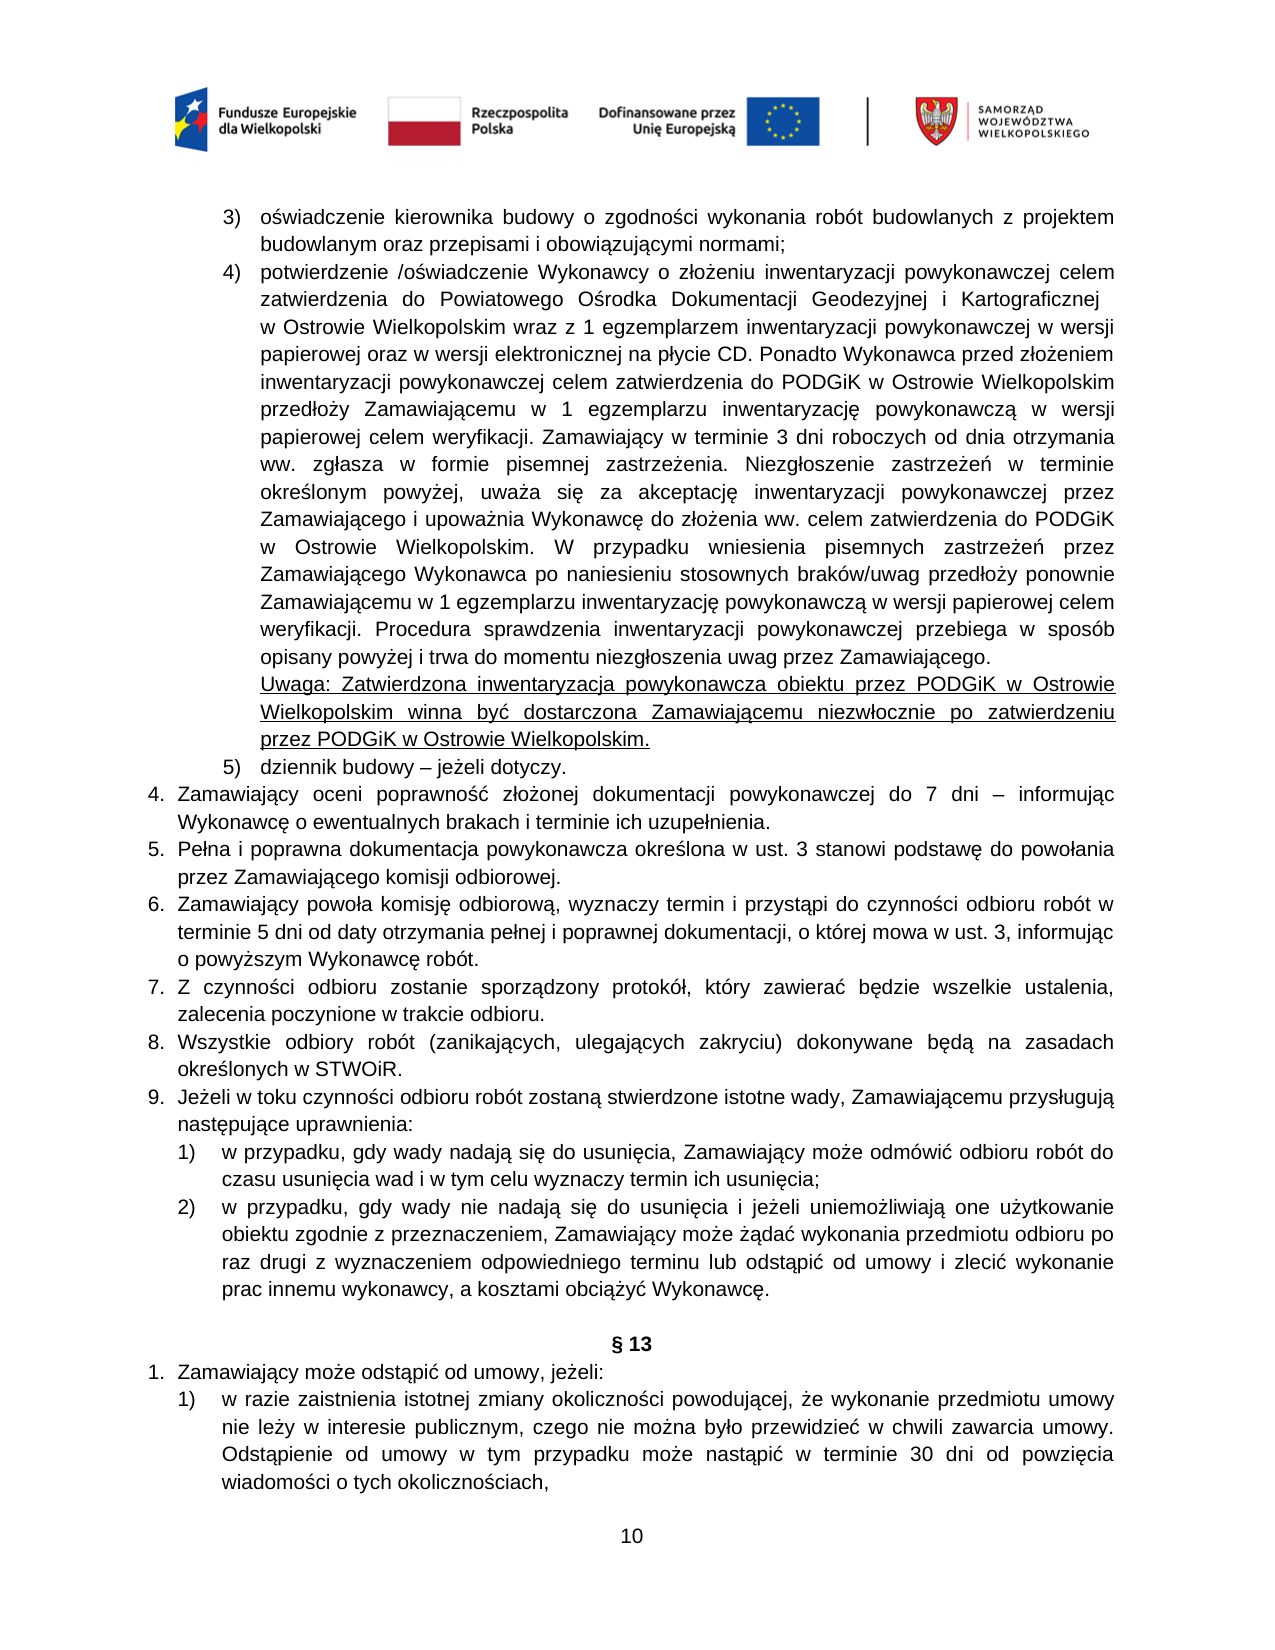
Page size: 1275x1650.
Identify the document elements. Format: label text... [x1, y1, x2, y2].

list Zamawiający powoła komisję odbiorową, wyznaczy termin i przystąpi do czynności odbioru robót w terminie 5 dni od daty otrzymania pełnej i poprawnej dokumentacji, o której mowa w ust. 3, informując o powyższym Wykonawcę robót. [148, 892, 1116, 971]
list w przypadku, gdy wady nadają się do usunięcia, Zamawiający może odmówić odbioru robót do czasu usunięcia wad i w tym celu wyznaczy termin ich usunięcia; [177, 1140, 1116, 1191]
text Uwaga: Zatwierdzona inwentaryzacja powykonawcza obiektu przez PODGiK w Ostrowie Wielkopolskim winna być dostarczona Zamawiającemu niezwłocznie po zatwierdzeniu przez PODGiK w Ostrowie Wielkopolskim. [260, 694, 1116, 721]
list Pełna i poprawna dokumentacja powykonawcza określona w ust. 3 stanowi podstawę do powołania przez Zamawiającego komisji odbiorowej. [148, 837, 1116, 889]
list Zamawiający oceni poprawność złożonej dokumentacji powykonawczej do 7 dni – informując Wykonawcę o ewentualnych brakach i terminie ich uzupełnienia. [148, 782, 1116, 834]
text § 13 [148, 1332, 1116, 1356]
list potwierdzenie /oświadczenie Wykonawcy o złożeniu inwentaryzacji powykonawczej celem zatwierdzenia do Powiatowego Ośrodka Dokumentacji Geodezyjnej i Kartograficznej w Ostrowie Wielkopolskim wraz z 1 egzemplarzem inwentaryzacji powykonawczej w wersji papierowej oraz w wersji elektronicznej na płycie CD. Ponadto Wykonawca przed złożeniem inwentaryzacji powykonawczej celem zatwierdzenia do PODGiK w Ostrowie Wielkopolskim przedłoży Zamawiającemu w 1 egzemplarzu inwentaryzację powykonawczą w wersji papierowej celem weryfikacji. Zamawiający w terminie 3 dni roboczych od dnia otrzymania ww. zgłasza w formie pisemnej zastrzeżenia. Niezgłoszenie zastrzeżeń w terminie określonym powyżej, uważa się za akceptację inwentaryzacji powykonawczej przez Zamawiającego i upoważnia Wykonawcę do złożenia ww. celem zatwierdzenia do PODGiK w Ostrowie Wielkopolskim. W przypadku wniesienia pisemnych zastrzeżeń przez Zamawiającego Wykonawca po naniesieniu stosownych braków/uwag przedłoży ponownie Zamawiającemu w 1 egzemplarzu inwentaryzację powykonawczą w wersji papierowej celem weryfikacji. Procedura sprawdzenia inwentaryzacji powykonawczej przebiega w sposób opisany powyżej i trwa do momentu niezgłoszenia uwag przez Zamawiającego. [223, 260, 1116, 669]
list Jeżeli w toku czynności odbioru robót zostaną stwierdzone istotne wady, Zamawiającemu przysługują następujące uprawnienia: [148, 1085, 1116, 1136]
list Wszystkie odbiory robót (zanikających, ulegających zakryciu) dokonywane będą na zasadach określonych w STWOiR. [148, 1030, 1116, 1081]
list dziennik budowy – jeżeli dotyczy. [223, 755, 1116, 779]
text Uwaga: Zatwierdzona inwentaryzacja powykonawcza obiektu przez PODGiK w Ostrowie Wielkopolskim winna być dostarczona Zamawiającemu niezwłocznie po zatwierdzeniu przez PODGiK w Ostrowie Wielkopolskim. [260, 722, 1116, 751]
list w razie zaistnienia istotnej zmiany okoliczności powodującej, że wykonanie przedmiotu umowy nie leży w interesie publicznym, czego nie można było przewidzieć w chwili zawarcia umowy. Odstąpienie od umowy w tym przypadku może nastąpić w terminie 30 dni od powzięcia wiadomości o tych okolicznościach, [177, 1387, 1116, 1494]
picture [159, 72, 1105, 168]
text Uwaga: Zatwierdzona inwentaryzacja powykonawcza obiektu przez PODGiK w Ostrowie Wielkopolskim winna być dostarczona Zamawiającemu niezwłocznie po zatwierdzeniu przez PODGiK w Ostrowie Wielkopolskim. [260, 672, 1116, 693]
list oświadczenie kierownika budowy o zgodności wykonania robót budowlanych z projektem budowlanym oraz przepisami i obowiązującymi normami; [223, 205, 1116, 256]
text 1. Zamawiający może odstąpić od umowy, jeżeli: [148, 1360, 1116, 1384]
list Z czynności odbioru zostanie sporządzony protokół, który zawierać będzie wszelkie ustalenia, zalecenia poczynione w trakcie odbioru. [148, 975, 1116, 1026]
list w przypadku, gdy wady nie nadają się do usunięcia i jeżeli uniemożliwiają one użytkowanie obiektu zgodnie z przeznaczeniem, Zamawiający może żądać wykonania przedmiotu odbioru po raz drugi z wyznaczeniem odpowiedniego terminu lub odstąpić od umowy i zlecić wykonanie prac innemu wykonawcy, a kosztami obciążyć Wykonawcę. [177, 1195, 1116, 1301]
